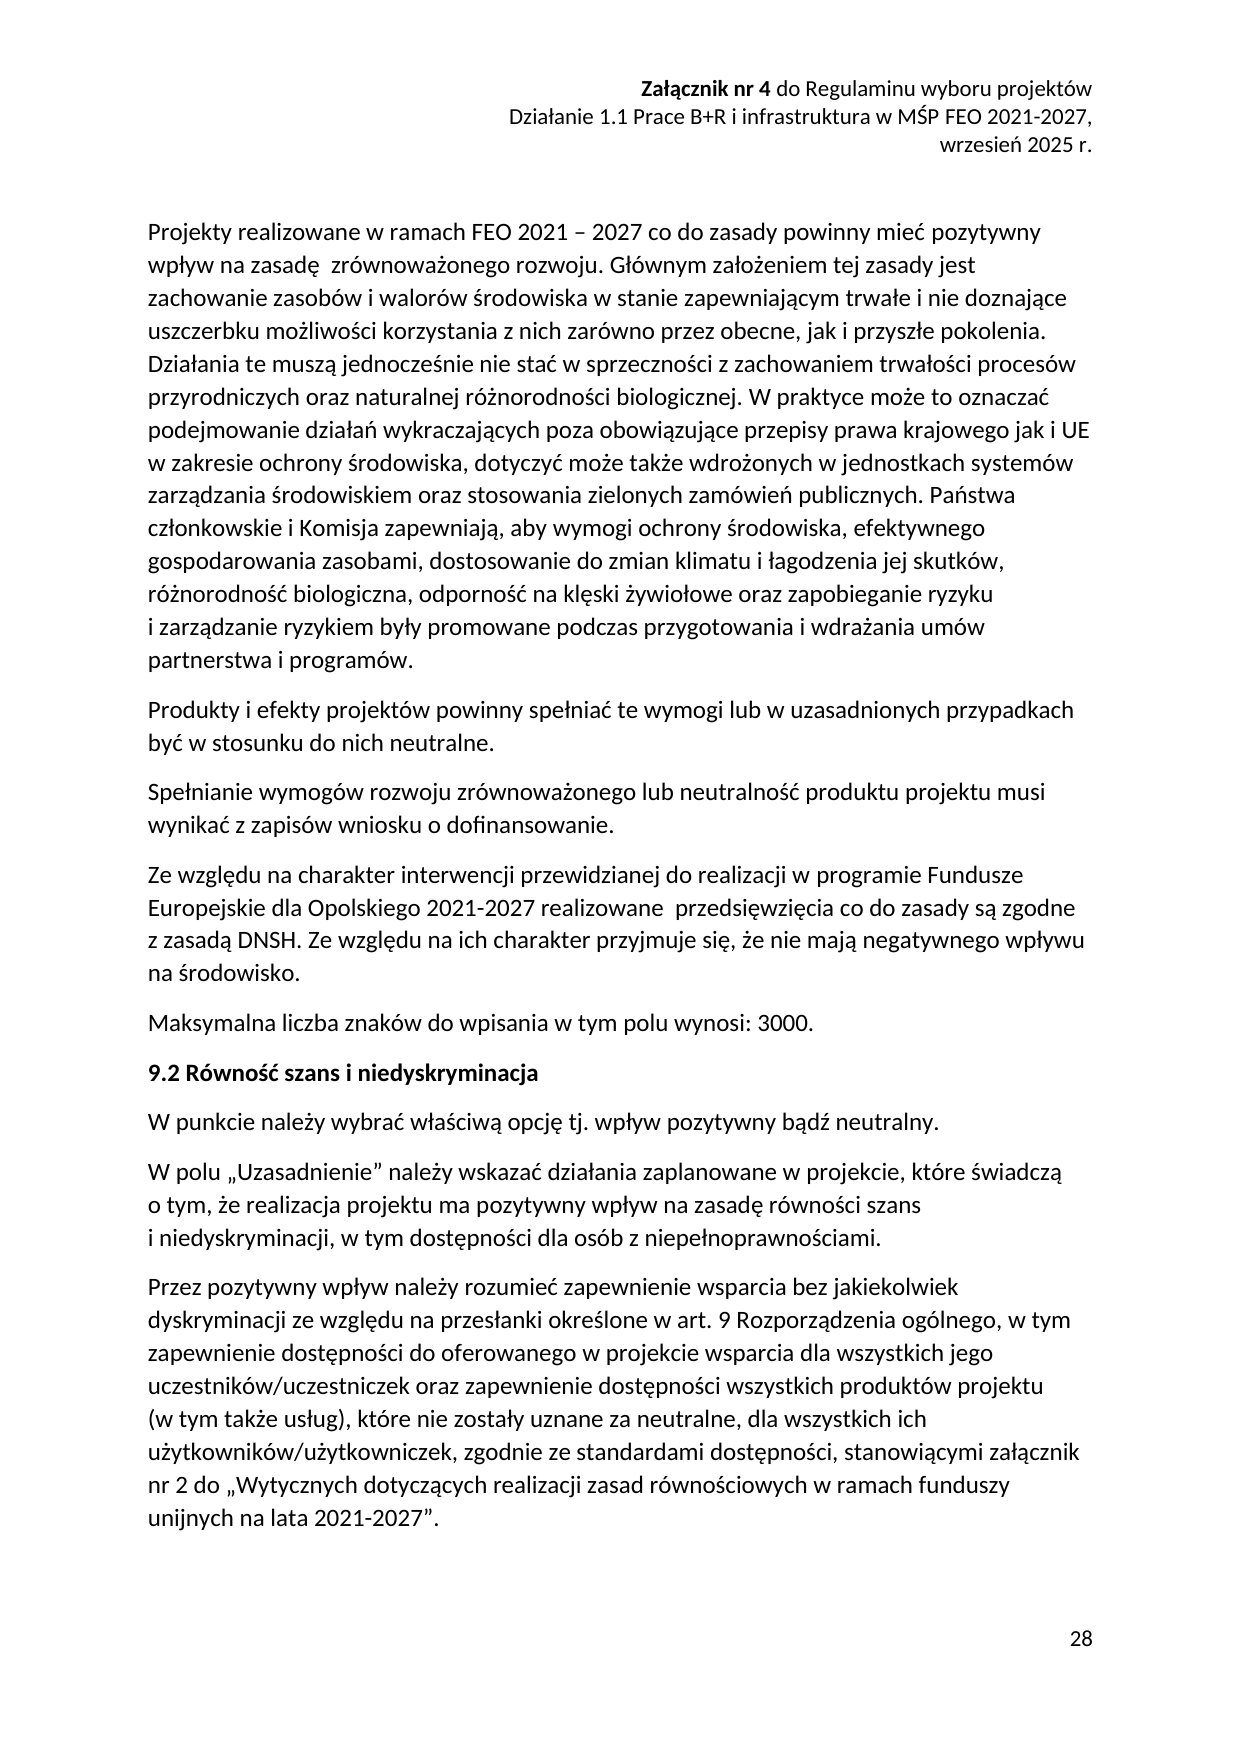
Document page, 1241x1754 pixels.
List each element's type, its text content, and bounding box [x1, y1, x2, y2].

text Spełnianie wymogów rozwoju zrównoważonego lub neutralność produktu projektu musi wynikać z zapisów wniosku o dofinansowanie. [148, 776, 1093, 840]
text Projekty realizowane w ramach FEO 2021 – 2027 co do zasady powinny mieć pozytywny wpływ na zasadę zrównoważonego rozwoju. Głównym założeniem tej zasady jest zachowanie zasobów i walorów środowiska w stanie zapewniającym trwałe i nie doznające uszczerbku możliwości korzystania z nich zarówno przez obecne, jak i przyszłe pokolenia. Działania te muszą jednocześnie nie stać w sprzeczności z zachowaniem trwałości procesów przyrodniczych oraz naturalnej różnorodności biologicznej. W praktyce może to oznaczać podejmowanie działań wykraczających poza obowiązujące przepisy prawa krajowego jak i UE w zakresie ochrony środowiska, dotyczyć może także wdrożonych w jednostkach systemów zarządzania środowiskiem oraz stosowania zielonych zamówień publicznych. Państwa członkowskie i Komisja zapewniają, aby wymogi ochrony środowiska, efektywnego gospodarowania zasobami, dostosowanie do zmian klimatu i łagodzenia jej skutków, różnorodność biologiczna, odporność na klęski żywiołowe oraz zapobieganie ryzyku i zarządzanie ryzykiem były promowane podczas przygotowania i wdrażania umów partnerstwa i programów. [148, 216, 1093, 675]
text Produkty i efekty projektów powinny spełniać te wymogi lub w uzasadnionych przypadkach być w stosunku do nich neutralne. [148, 694, 1093, 757]
text Ze względu na charakter interwencji przewidzianej do realizacji w programie Fundusze Europejskie dla Opolskiego 2021-2027 realizowane przedsięwzięcia co do zasady są zgodne z zasadą DNSH. Ze względu na ich charakter przyjmuje się, że nie mają negatywnego wpływu na środowisko. [148, 859, 1093, 988]
text Maksymalna liczba znaków do wpisania w tym polu wynosi: 3000. [148, 1007, 1093, 1038]
subtitle 9.2 Równość szans i niedyskryminacja [148, 1057, 1093, 1087]
text Przez pozytywny wpływ należy rozumieć zapewnienie wsparcia bez jakiekolwiek dyskryminacji ze względu na przesłanki określone w art. 9 Rozporządzenia ogólnego, w tym zapewnienie dostępności do oferowanego w projekcie wsparcia dla wszystkich jego uczestników/uczestniczek oraz zapewnienie dostępności wszystkich produktów projektu (w tym także usług), które nie zostały uznane za neutralne, dla wszystkich ich użytkowników/użytkowniczek, zgodnie ze standardami dostępności, stanowiącymi załącznik nr 2 do „Wytycznych dotyczących realizacji zasad równościowych w ramach funduszy unijnych na lata 2021-2027”. [148, 1271, 1093, 1532]
text W punkcie należy wybrać właściwą opcję tj. wpływ pozytywny bądź neutralny. [148, 1106, 1093, 1137]
text W polu „Uzasadnienie” należy wskazać działania zaplanowane w projekcie, które świadczą o tym, że realizacja projektu ma pozytywny wpływ na zasadę równości szans i niedyskryminacji, w tym dostępności dla osób z niepełnoprawnościami. [148, 1156, 1093, 1252]
